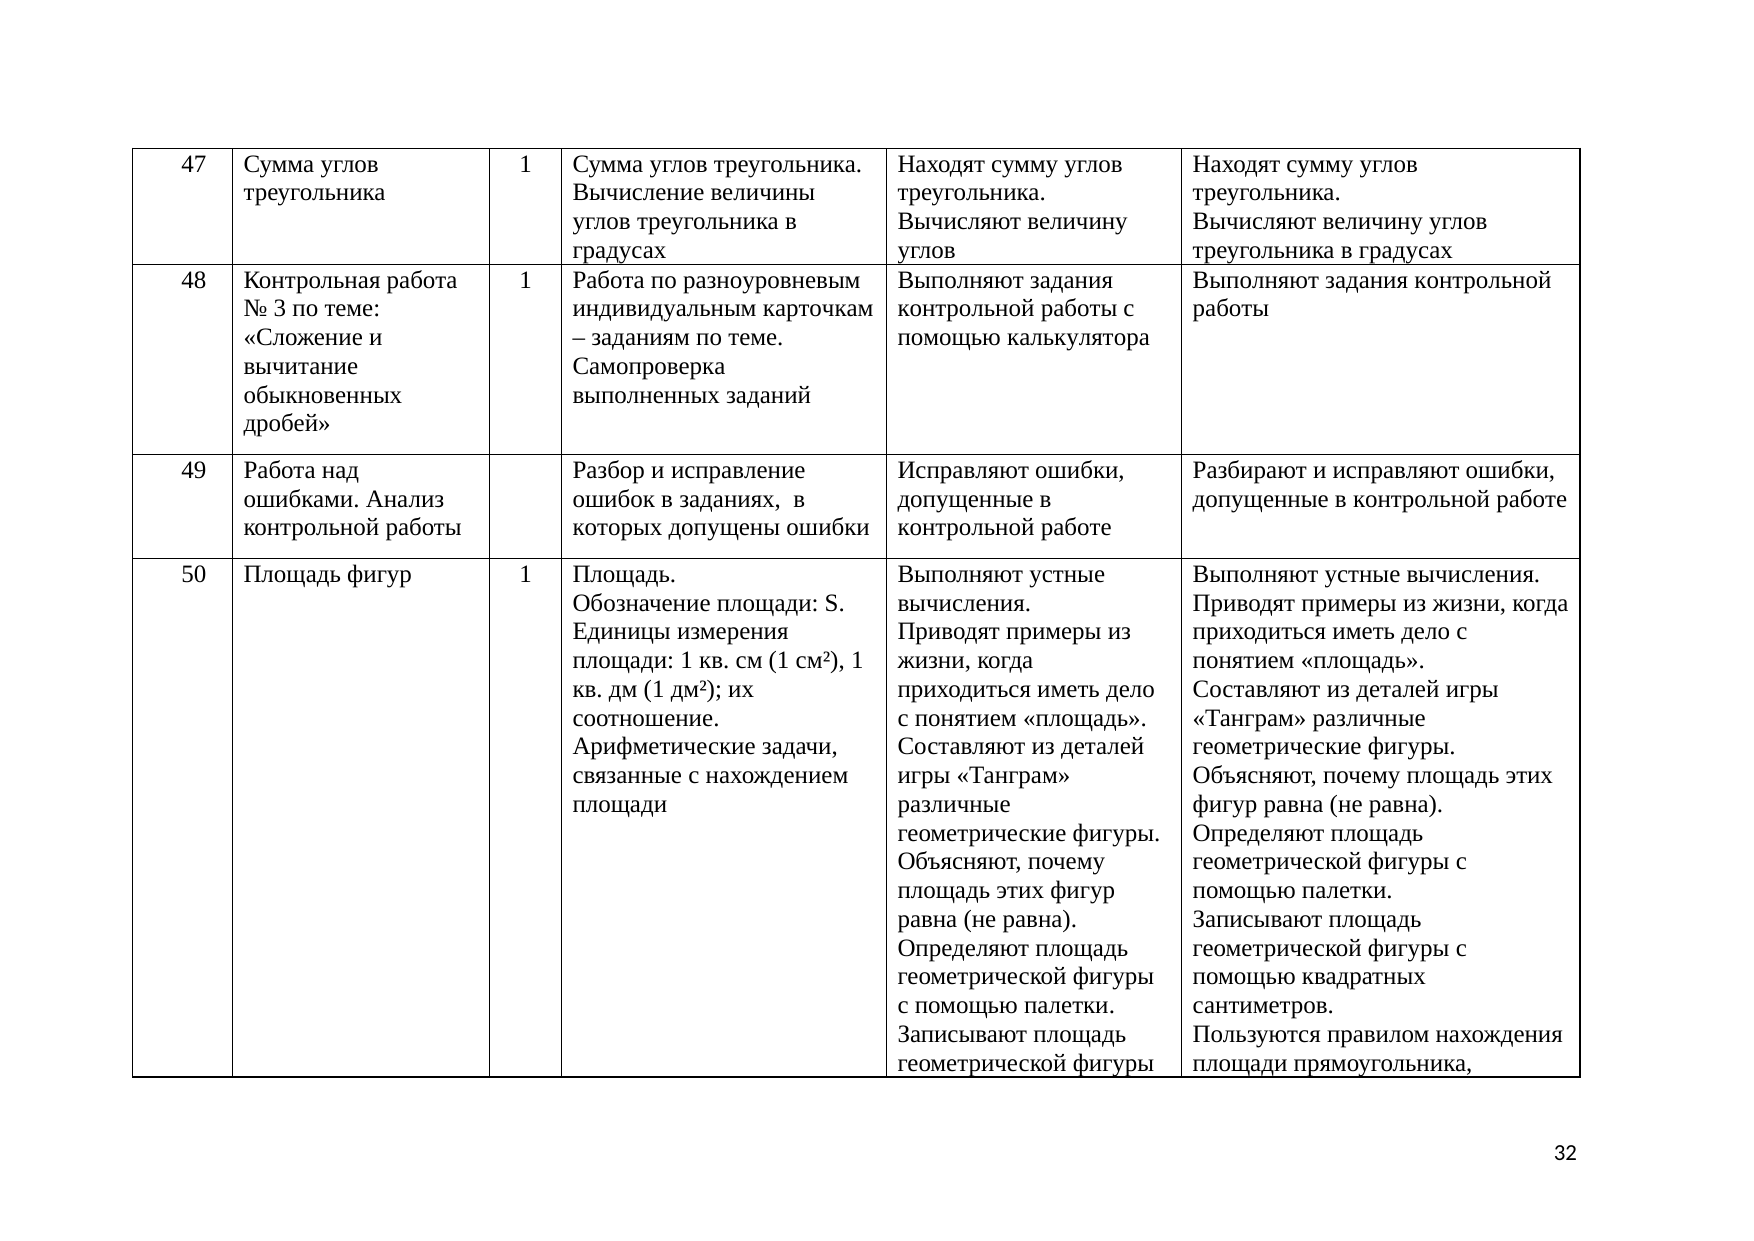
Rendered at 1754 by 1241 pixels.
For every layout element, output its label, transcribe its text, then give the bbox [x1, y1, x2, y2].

table_header 1 [490, 149, 561, 264]
table_cell Контрольная работа № 3 по теме: «Сложение и вычитание обыкновенных дробей» [233, 265, 489, 454]
table_cell 50 [133, 559, 232, 1076]
table_cell Работа по разноуровневым индивидуальным карточкам – заданиям по теме. Самопроверка выполненных заданий [562, 265, 886, 454]
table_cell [562, 559, 886, 1076]
table_cell Выполняют задания контрольной работы с помощью калькулятора [887, 265, 1181, 454]
table_cell 49 [133, 455, 232, 558]
table_cell Работа над ошибками. Анализ контрольной работы [233, 455, 489, 558]
table_cell [490, 455, 561, 558]
table_cell Разбирают и исправляют ошибки, допущенные в контрольной работе [1182, 455, 1579, 558]
table_header Сумма углов треугольника. Вычисление величины углов треугольника в градусах [562, 149, 886, 264]
table_cell 48 [133, 265, 232, 454]
table_cell 1 [490, 559, 561, 1076]
table_cell 1 [490, 265, 561, 454]
table_cell Площадь фигур [233, 559, 489, 1076]
table_cell Выполняют задания контрольной работы [1182, 265, 1579, 454]
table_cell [1182, 559, 1579, 1076]
table_header 47 [133, 149, 232, 264]
table_header Сумма углов треугольника [233, 149, 489, 264]
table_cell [887, 559, 1181, 1076]
table_cell Разбор и исправление ошибок в заданиях, в которых допущены ошибки [562, 455, 886, 558]
table_cell Исправляют ошибки, допущенные в контрольной работе [887, 455, 1181, 558]
table_header Находят сумму углов треугольника. Вычисляют величину углов треугольника в градусах [1182, 149, 1579, 264]
table_header Находят сумму углов треугольника. Вычисляют величину углов [887, 149, 1181, 264]
